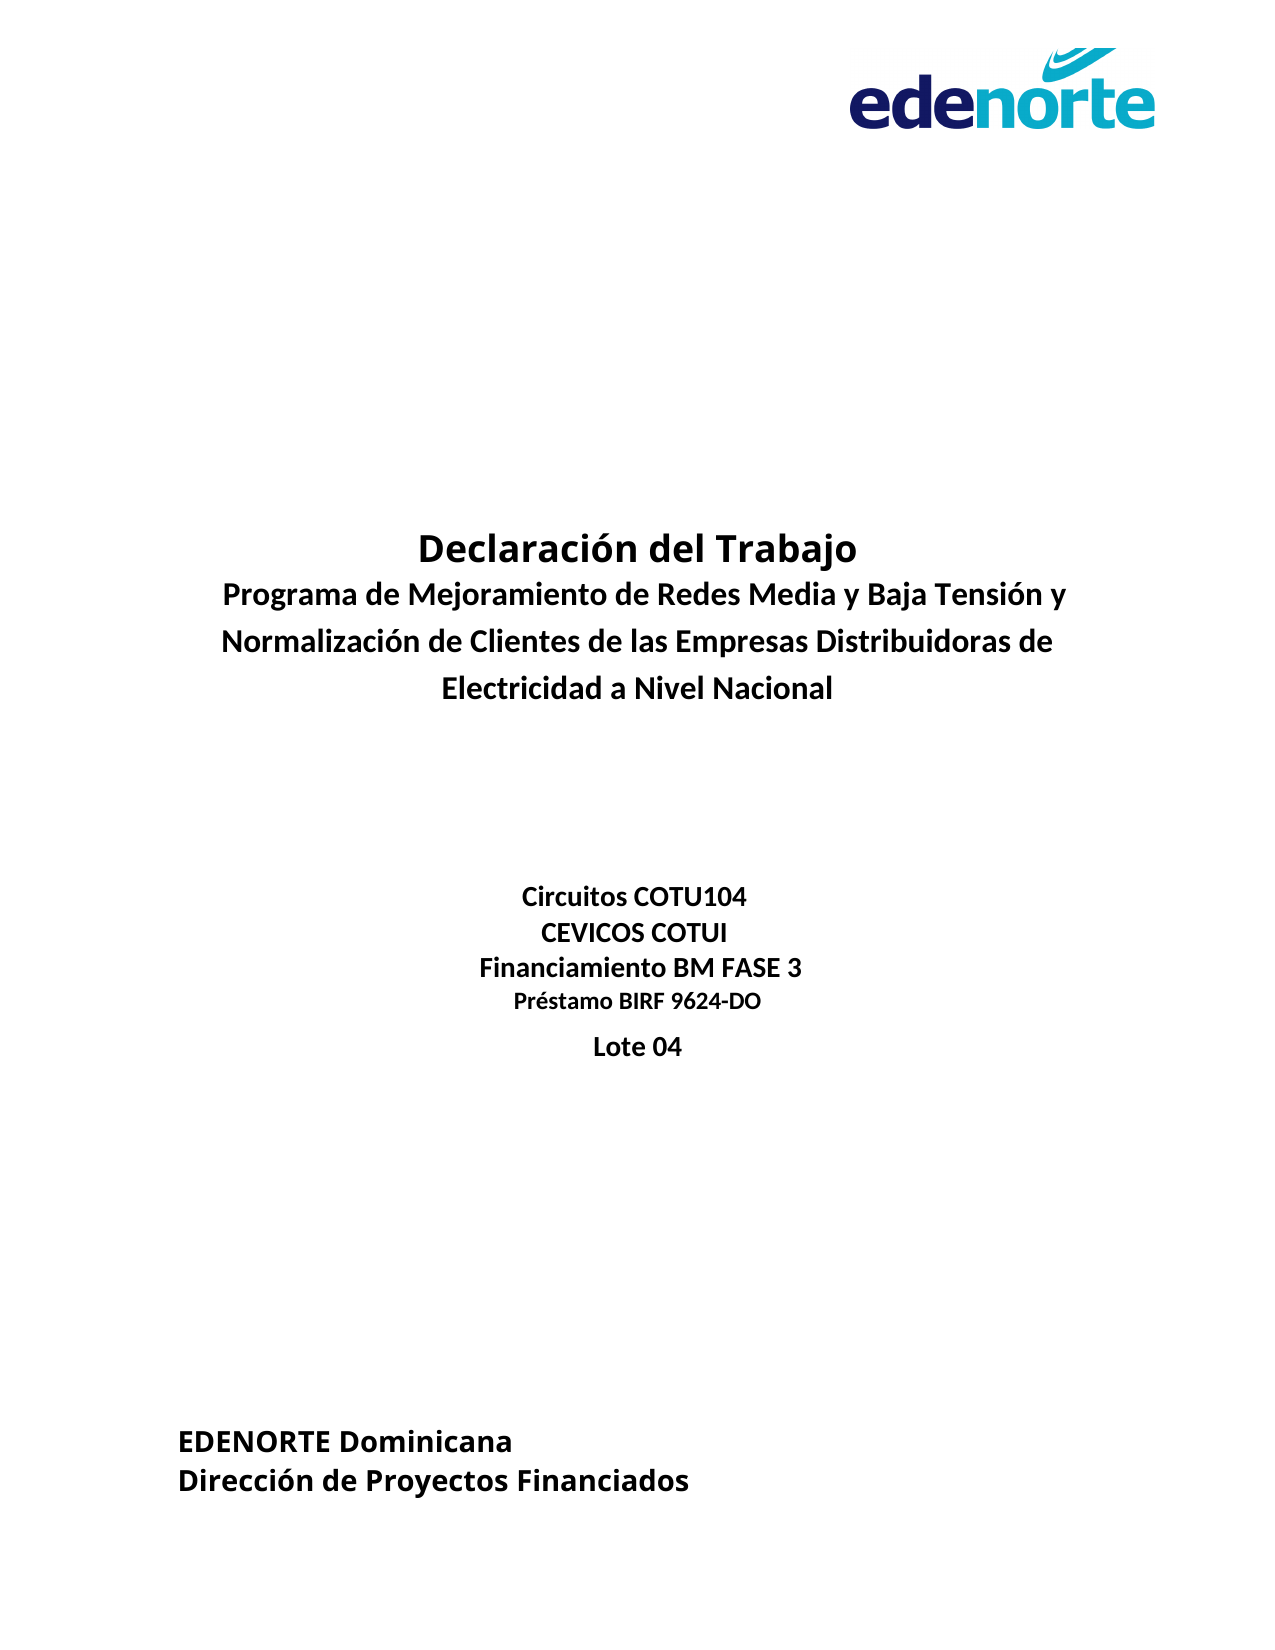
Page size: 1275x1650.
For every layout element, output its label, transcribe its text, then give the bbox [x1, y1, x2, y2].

text Circuitos COTU104 [177, 878, 1098, 914]
text Declaración del Trabajo [177, 522, 1098, 573]
text Programa de Mejoramiento de Redes Media y Baja Tensión y Normalización de Clientes de las Empresas Distribuidoras de Electricidad a Nivel Nacional [177, 573, 1098, 708]
picture [850, 48, 1155, 129]
text Financiamiento BM FASE 3 [177, 949, 1098, 985]
text CEVICOS COTUI [177, 914, 1098, 949]
text Dirección de Proyectos Financiados [177, 1461, 1098, 1500]
text EDENORTE Dominicana [177, 1421, 1098, 1461]
text Lote 04 [177, 1028, 1098, 1064]
text Préstamo BIRF 9624-DO [177, 985, 1098, 1016]
